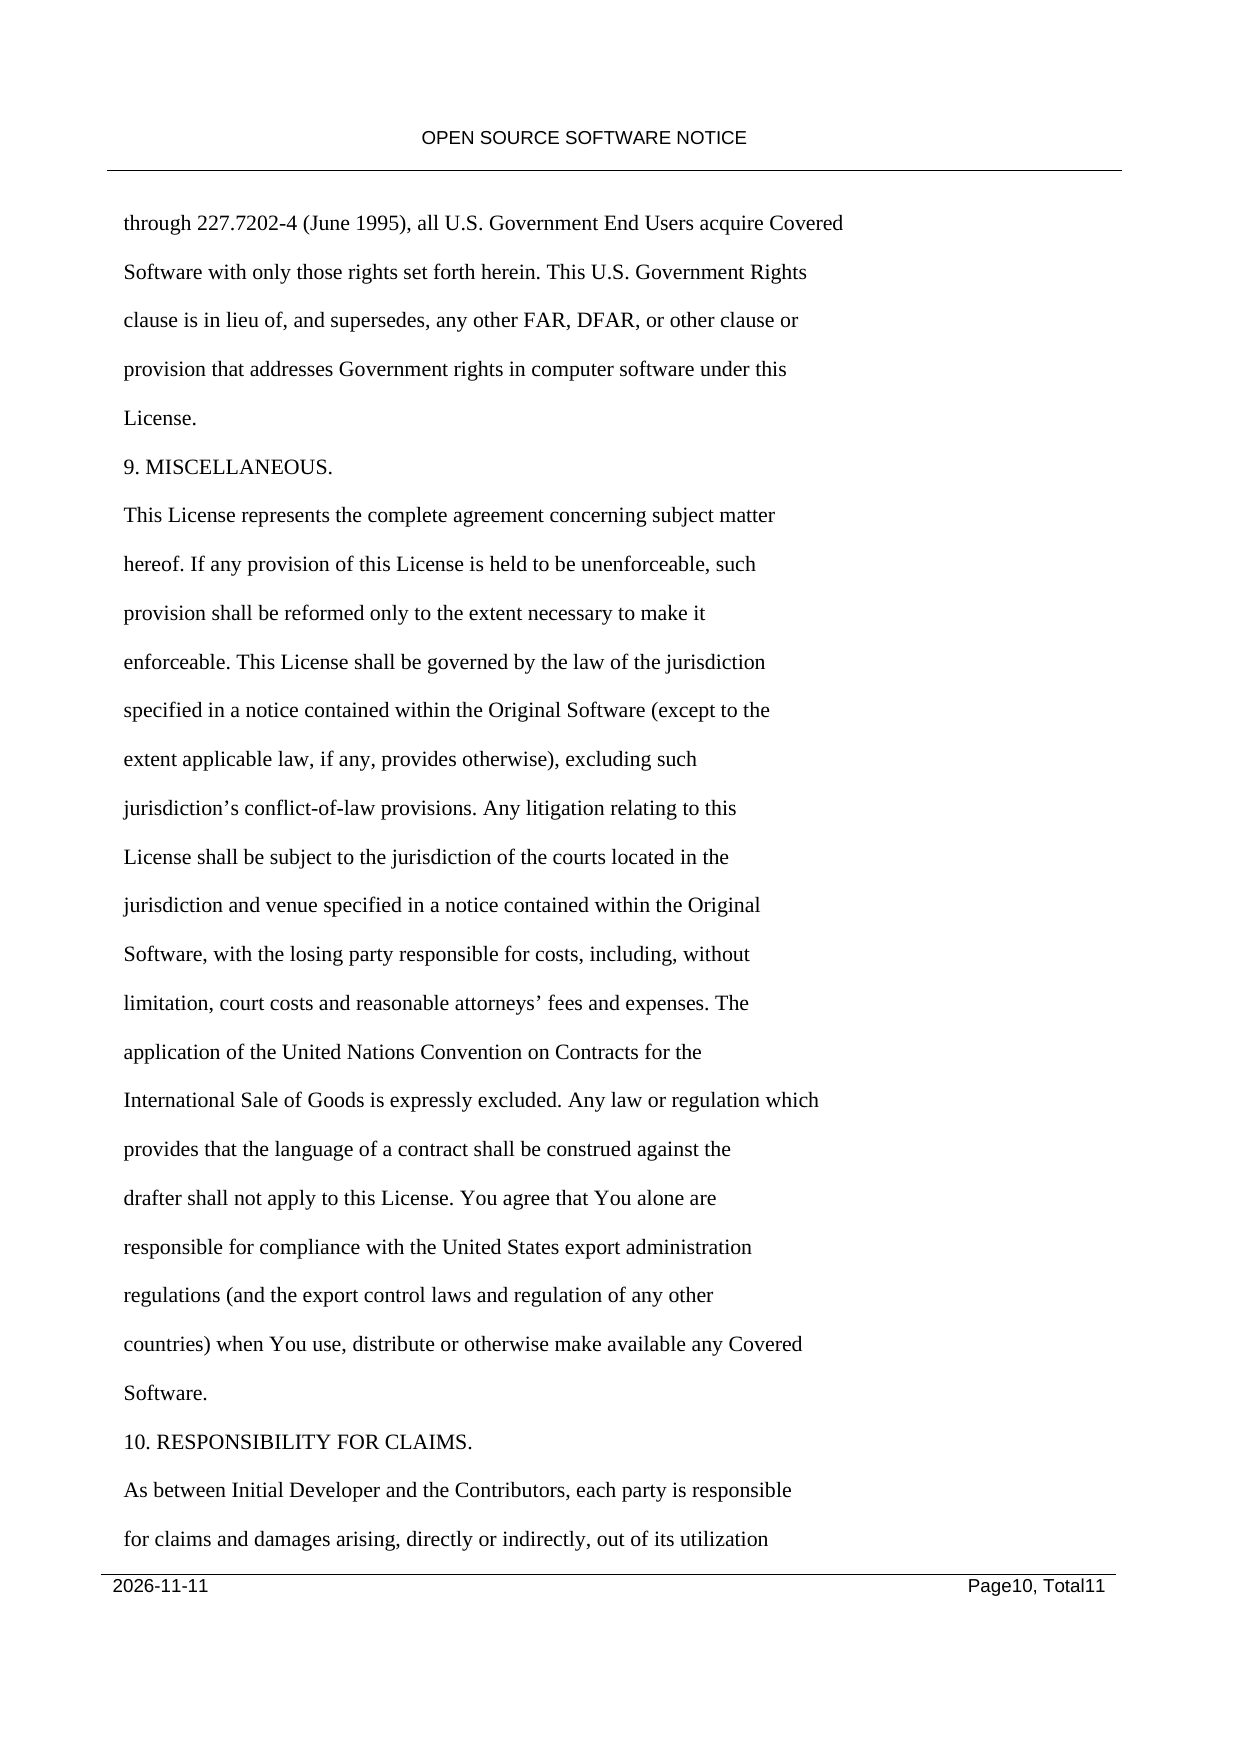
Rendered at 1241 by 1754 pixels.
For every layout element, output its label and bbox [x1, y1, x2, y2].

text [112, 206, 1128, 1555]
